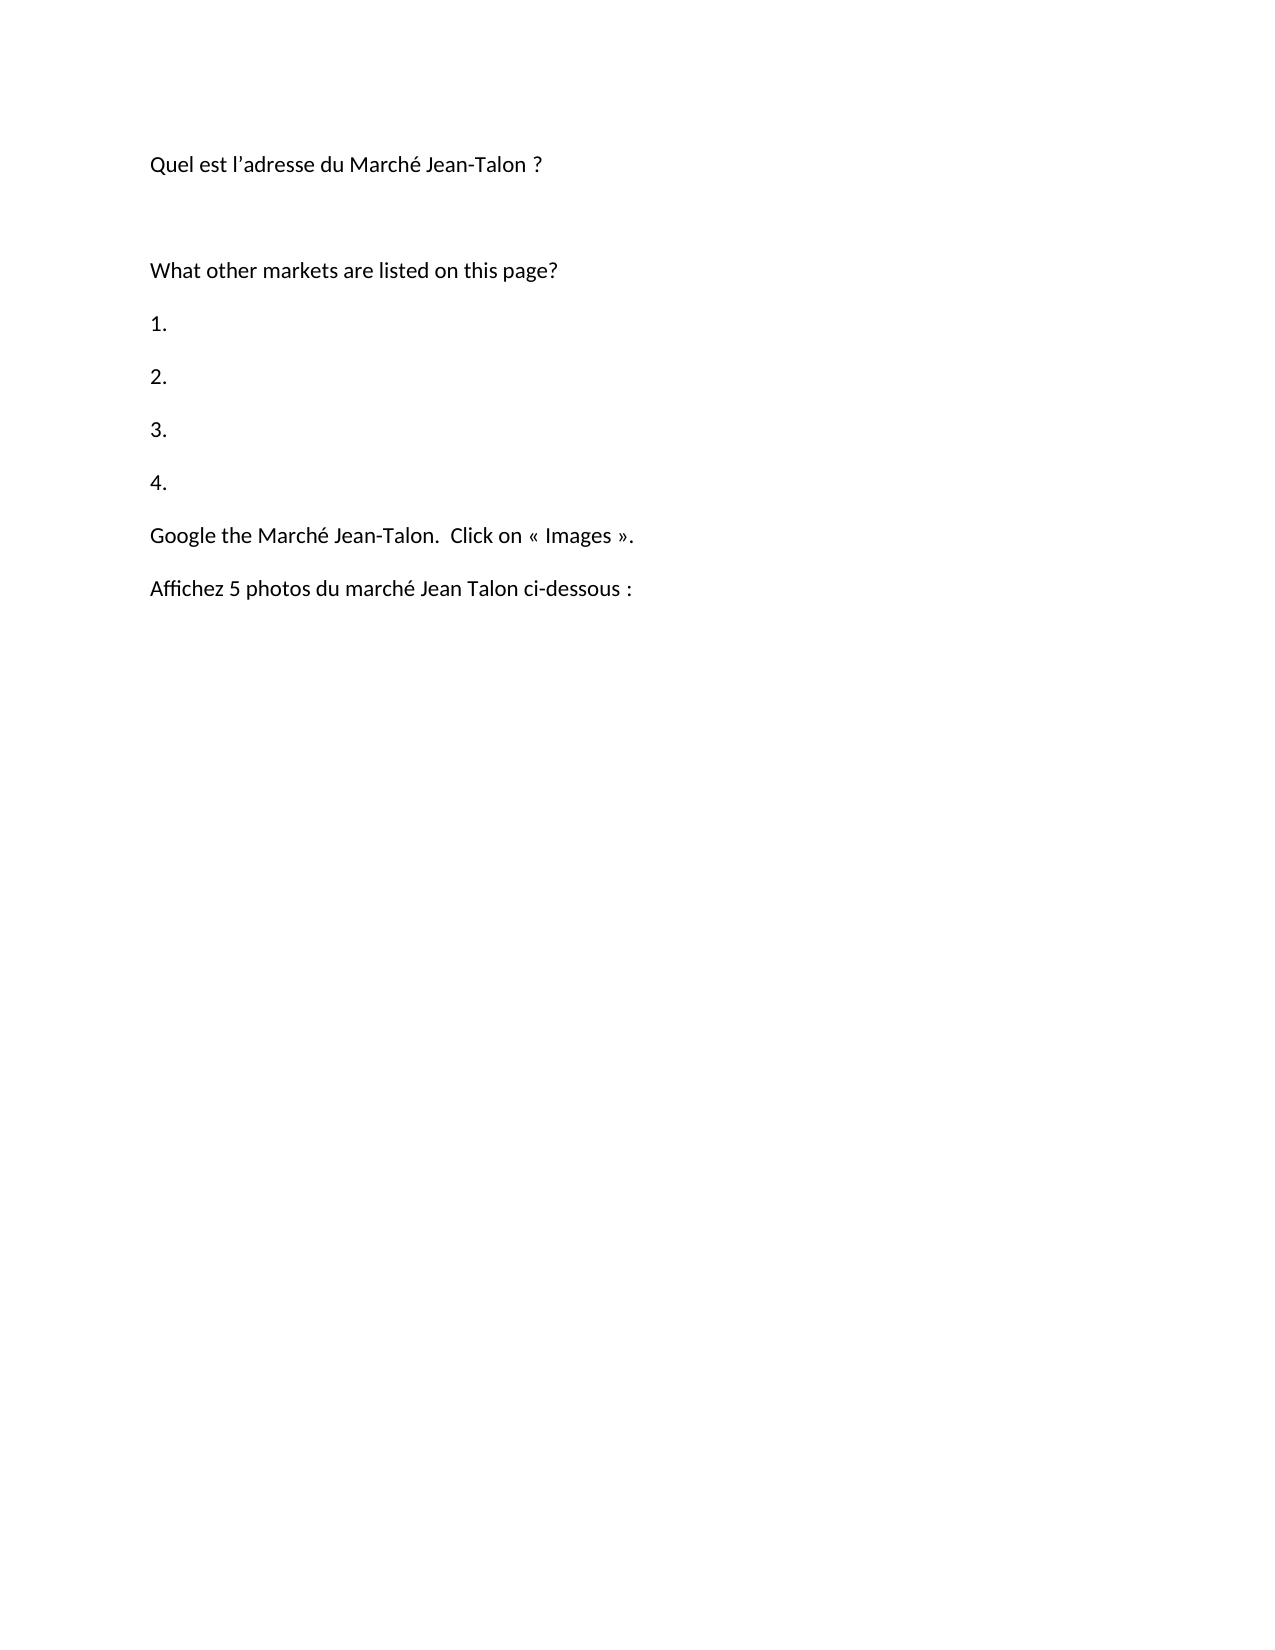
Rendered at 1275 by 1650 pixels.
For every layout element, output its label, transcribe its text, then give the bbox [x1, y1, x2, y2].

text What other markets are listed on this page? [150, 256, 1125, 284]
text 2. [150, 362, 1125, 390]
text 3. [150, 415, 1125, 443]
text 4. [150, 468, 1125, 496]
text Quel est l’adresse du Marché Jean-Talon ? [150, 150, 1125, 178]
text 1. [150, 309, 1125, 337]
text Affichez 5 photos du marché Jean Talon ci-dessous : [150, 574, 1125, 602]
text Google the Marché Jean-Talon. Click on « Images ». [150, 521, 1125, 549]
